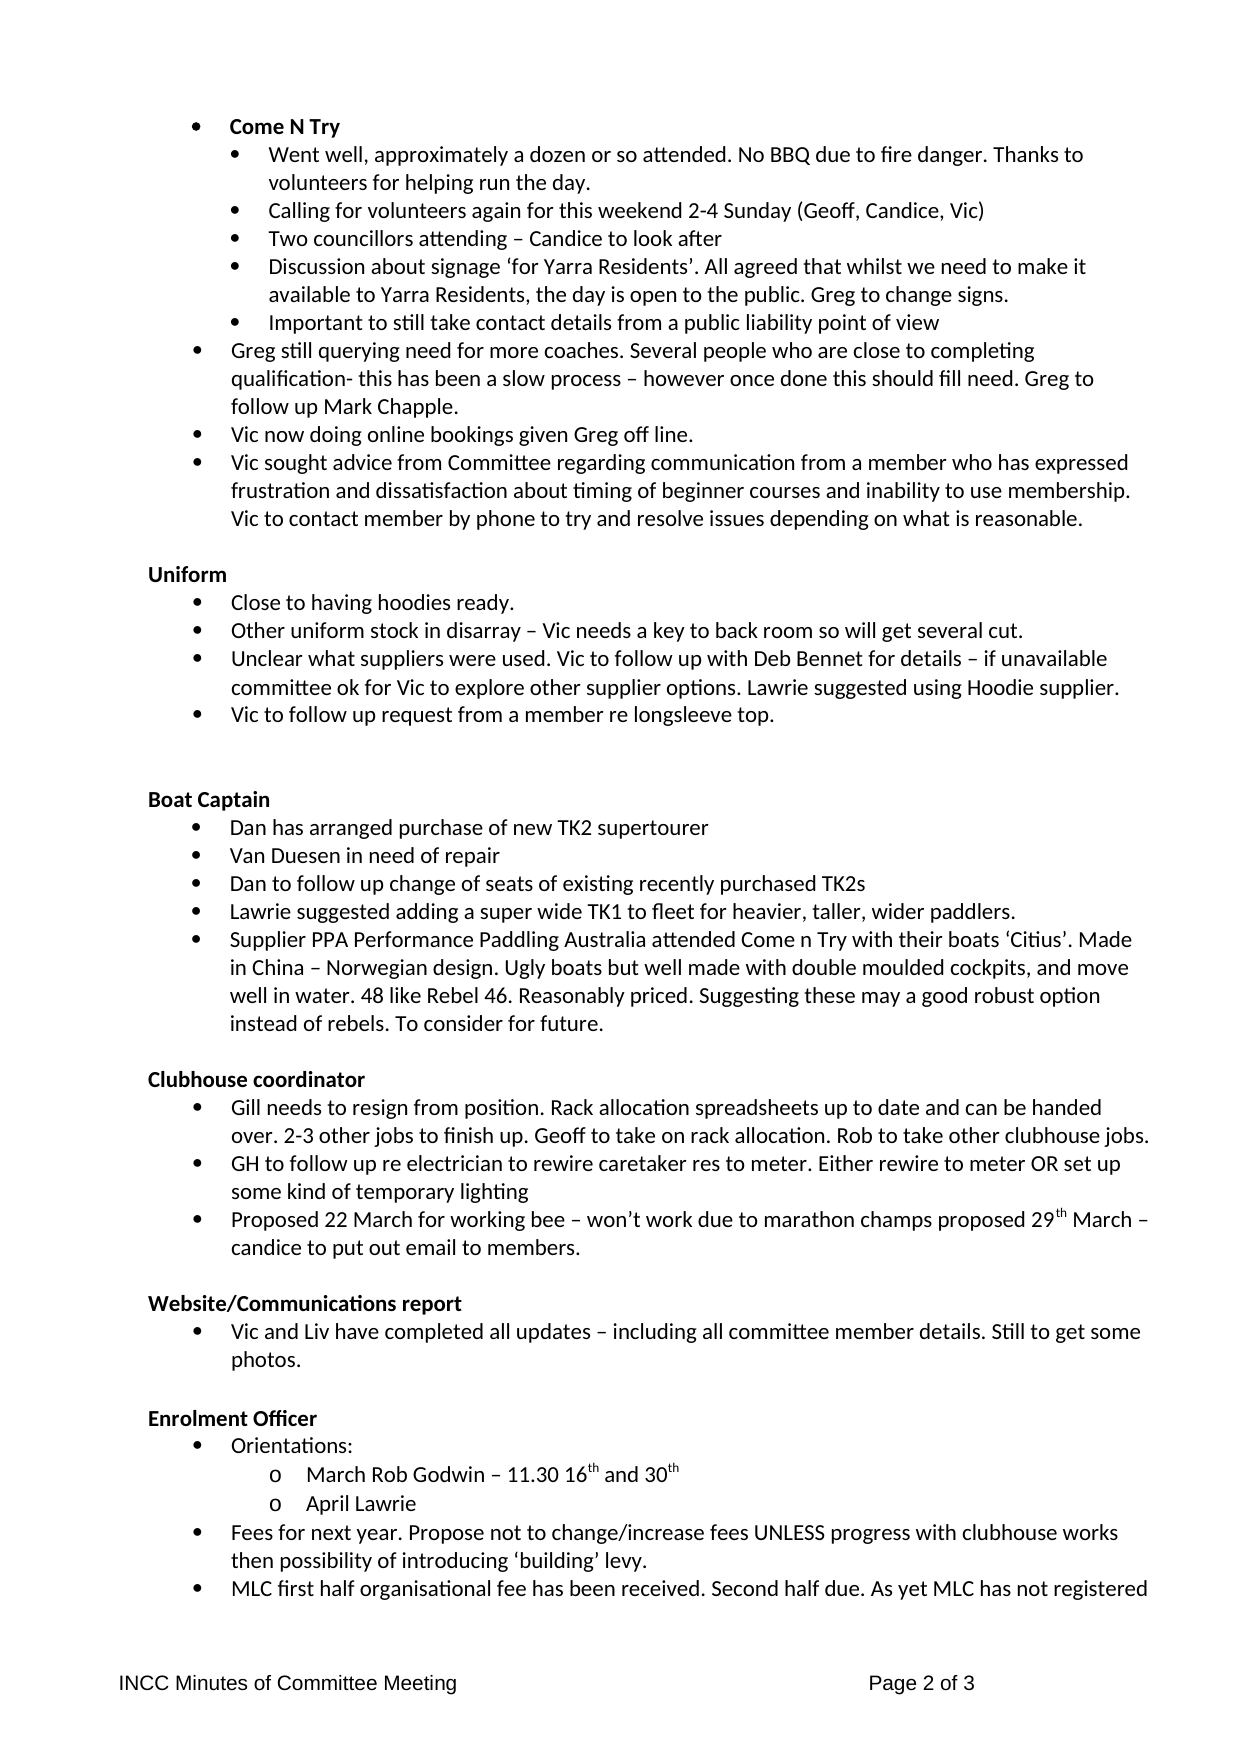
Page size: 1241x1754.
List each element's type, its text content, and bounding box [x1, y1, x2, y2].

list Fees for next year. Propose not to change/increase fees UNLESS progress with clubhouse works then possibility of introducing ‘building’ levy. [193, 1518, 1152, 1574]
text Uniform [148, 561, 1152, 588]
list Calling for volunteers again for this weekend 2-4 Sunday (Geoff, Candice, Vic) [231, 196, 1152, 224]
list Discussion about signage ‘for Yarra Residents’. All agreed that whilst we need to make it available to Yarra Residents, the day is open to the public. Greg to change signs. [231, 252, 1152, 308]
list Vic to follow up request from a member re longsleeve top. [193, 701, 1152, 729]
list Vic sought advice from Committee regarding communication from a member who has expressed frustration and dissatisfaction about timing of beginner courses and inability to use membership. Vic to contact member by phone to try and resolve issues depending on what is reasonable. [193, 448, 1152, 532]
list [193, 1574, 1152, 1602]
list Vic now doing online bookings given Greg off line. [193, 420, 1152, 448]
list Supplier PPA Performance Paddling Australia attended Come n Try with their boats ‘Citius’. Made in China – Norwegian design. Ugly boats but well made with double moulded cockpits, and move well in water. 48 like Rebel 46. Reasonably priced. Suggesting these may a good robust option instead of rebels. To consider for future. [192, 925, 1152, 1037]
list Lawrie suggested adding a super wide TK1 to fleet for heavier, taller, wider paddlers. [192, 897, 1152, 925]
text Clubhouse coordinator [148, 1065, 1152, 1093]
list Two councillors attending – Candice to look after [231, 224, 1152, 252]
list Greg still querying need for more coaches. Several people who are close to completing qualification- this has been a slow process – however once done this should fill need. Greg to follow up Mark Chapple. [193, 336, 1152, 420]
list GH to follow up re electrician to rewire caretaker res to meter. Either rewire to meter OR set up some kind of temporary lighting [193, 1149, 1152, 1205]
list Unclear what suppliers were used. Vic to follow up with Deb Bennet for details – if unavailable committee ok for Vic to explore other supplier options. Lawrie suggested using Hoodie supplier. [193, 644, 1152, 701]
list Important to still take contact details from a public liability point of view [231, 308, 1152, 336]
list April Lawrie [268, 1489, 1152, 1518]
text Enrolment Officer [148, 1404, 1152, 1432]
list Proposed 22 March for working bee – won’t work due to marathon champs proposed 29th March – candice to put out email to members. [193, 1205, 1152, 1261]
list Gill needs to resign from position. Rack allocation spreadsheets up to date and can be handed over. 2-3 other jobs to finish up. Geoff to take on rack allocation. Rob to take other clubhouse jobs. [193, 1093, 1152, 1149]
text Boat Captain [148, 785, 1152, 813]
list Close to having hoodies ready. [193, 588, 1152, 617]
list Dan has arranged purchase of new TK2 supertourer [192, 813, 1152, 841]
list March Rob Godwin – 11.30 16th and 30th [268, 1460, 1152, 1489]
text Website/Communications report [148, 1289, 1152, 1317]
list Come N Try [192, 112, 1152, 140]
list Van Duesen in need of repair [192, 841, 1152, 869]
list Orientations: [193, 1432, 1152, 1460]
list Vic and Liv have completed all updates – including all committee member details. Still to get some photos. [193, 1317, 1152, 1373]
list Other uniform stock in disarray – Vic needs a key to back room so will get several cut. [193, 617, 1152, 644]
list Dan to follow up change of seats of existing recently purchased TK2s [192, 869, 1152, 897]
list Went well, approximately a dozen or so attended. No BBQ due to fire danger. Thanks to volunteers for helping run the day. [231, 140, 1152, 196]
